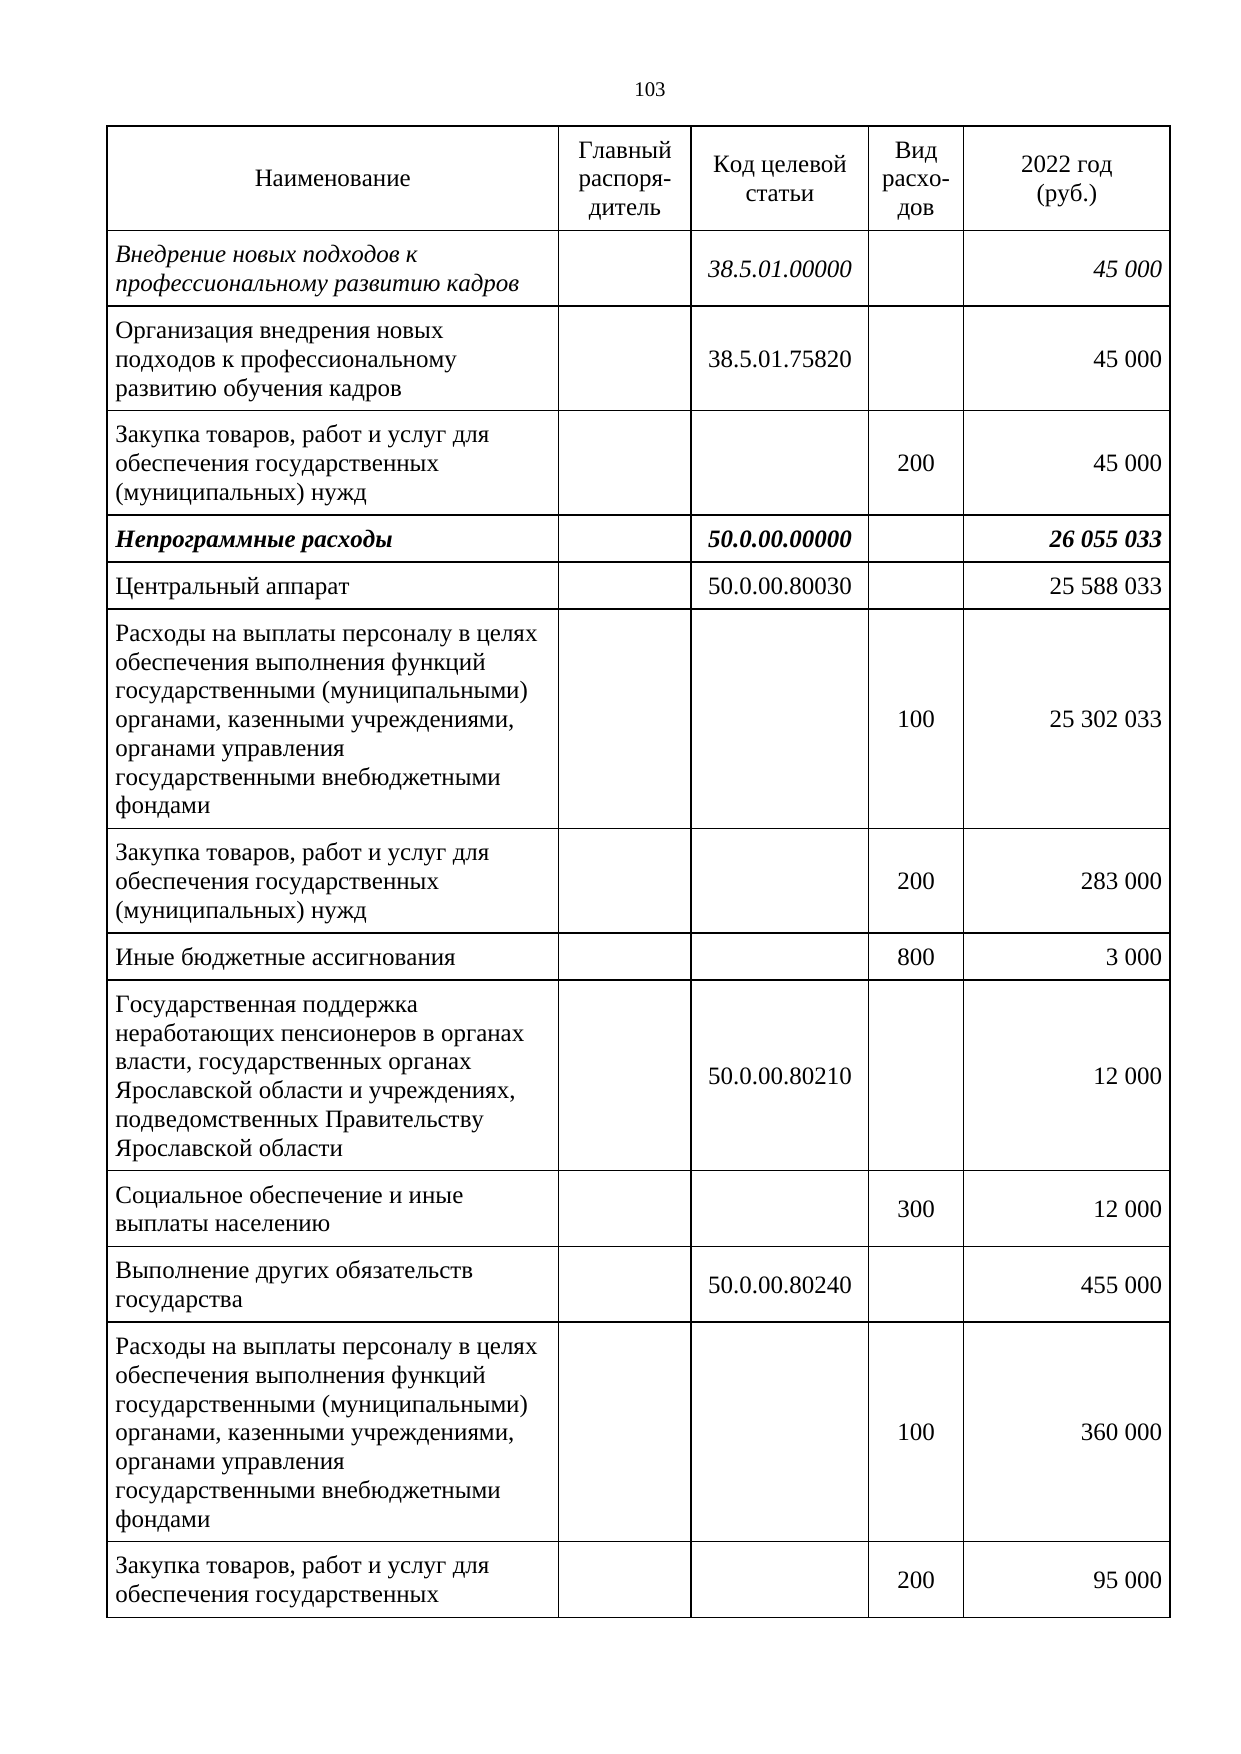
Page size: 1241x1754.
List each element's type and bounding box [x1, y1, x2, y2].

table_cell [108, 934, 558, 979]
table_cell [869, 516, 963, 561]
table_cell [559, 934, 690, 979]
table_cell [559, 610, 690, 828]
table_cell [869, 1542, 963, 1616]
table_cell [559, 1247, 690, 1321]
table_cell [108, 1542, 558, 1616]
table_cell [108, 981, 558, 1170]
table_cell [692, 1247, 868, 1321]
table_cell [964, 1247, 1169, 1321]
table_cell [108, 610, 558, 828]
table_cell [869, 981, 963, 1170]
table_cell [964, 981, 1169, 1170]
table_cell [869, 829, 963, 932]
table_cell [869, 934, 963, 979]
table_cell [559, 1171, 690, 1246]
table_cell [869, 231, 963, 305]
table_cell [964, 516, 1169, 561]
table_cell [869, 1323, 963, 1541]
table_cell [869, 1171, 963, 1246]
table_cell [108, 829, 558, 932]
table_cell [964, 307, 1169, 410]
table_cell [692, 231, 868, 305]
table_header [692, 127, 868, 229]
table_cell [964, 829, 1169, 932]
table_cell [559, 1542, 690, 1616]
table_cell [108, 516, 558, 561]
table_header [559, 127, 690, 229]
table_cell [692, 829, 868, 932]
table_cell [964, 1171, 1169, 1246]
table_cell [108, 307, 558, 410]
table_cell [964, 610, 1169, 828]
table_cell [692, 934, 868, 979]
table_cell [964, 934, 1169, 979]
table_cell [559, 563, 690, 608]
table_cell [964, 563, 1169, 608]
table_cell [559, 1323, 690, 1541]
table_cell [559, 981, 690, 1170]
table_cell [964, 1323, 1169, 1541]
table_header [964, 127, 1169, 229]
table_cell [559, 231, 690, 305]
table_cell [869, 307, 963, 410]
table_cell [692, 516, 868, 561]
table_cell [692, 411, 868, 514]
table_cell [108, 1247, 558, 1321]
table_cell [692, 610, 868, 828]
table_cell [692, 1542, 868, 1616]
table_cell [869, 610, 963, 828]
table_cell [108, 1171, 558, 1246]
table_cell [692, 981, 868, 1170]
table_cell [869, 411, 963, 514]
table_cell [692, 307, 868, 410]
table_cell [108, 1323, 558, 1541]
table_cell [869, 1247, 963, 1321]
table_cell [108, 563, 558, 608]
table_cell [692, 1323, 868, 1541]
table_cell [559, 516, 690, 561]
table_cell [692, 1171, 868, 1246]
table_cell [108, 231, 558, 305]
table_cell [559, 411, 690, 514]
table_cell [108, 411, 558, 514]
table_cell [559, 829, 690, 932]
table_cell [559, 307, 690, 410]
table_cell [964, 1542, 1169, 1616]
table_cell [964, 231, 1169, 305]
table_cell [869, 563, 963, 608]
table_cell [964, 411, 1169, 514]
table_header [108, 127, 558, 229]
table_header [869, 127, 963, 229]
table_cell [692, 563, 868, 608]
